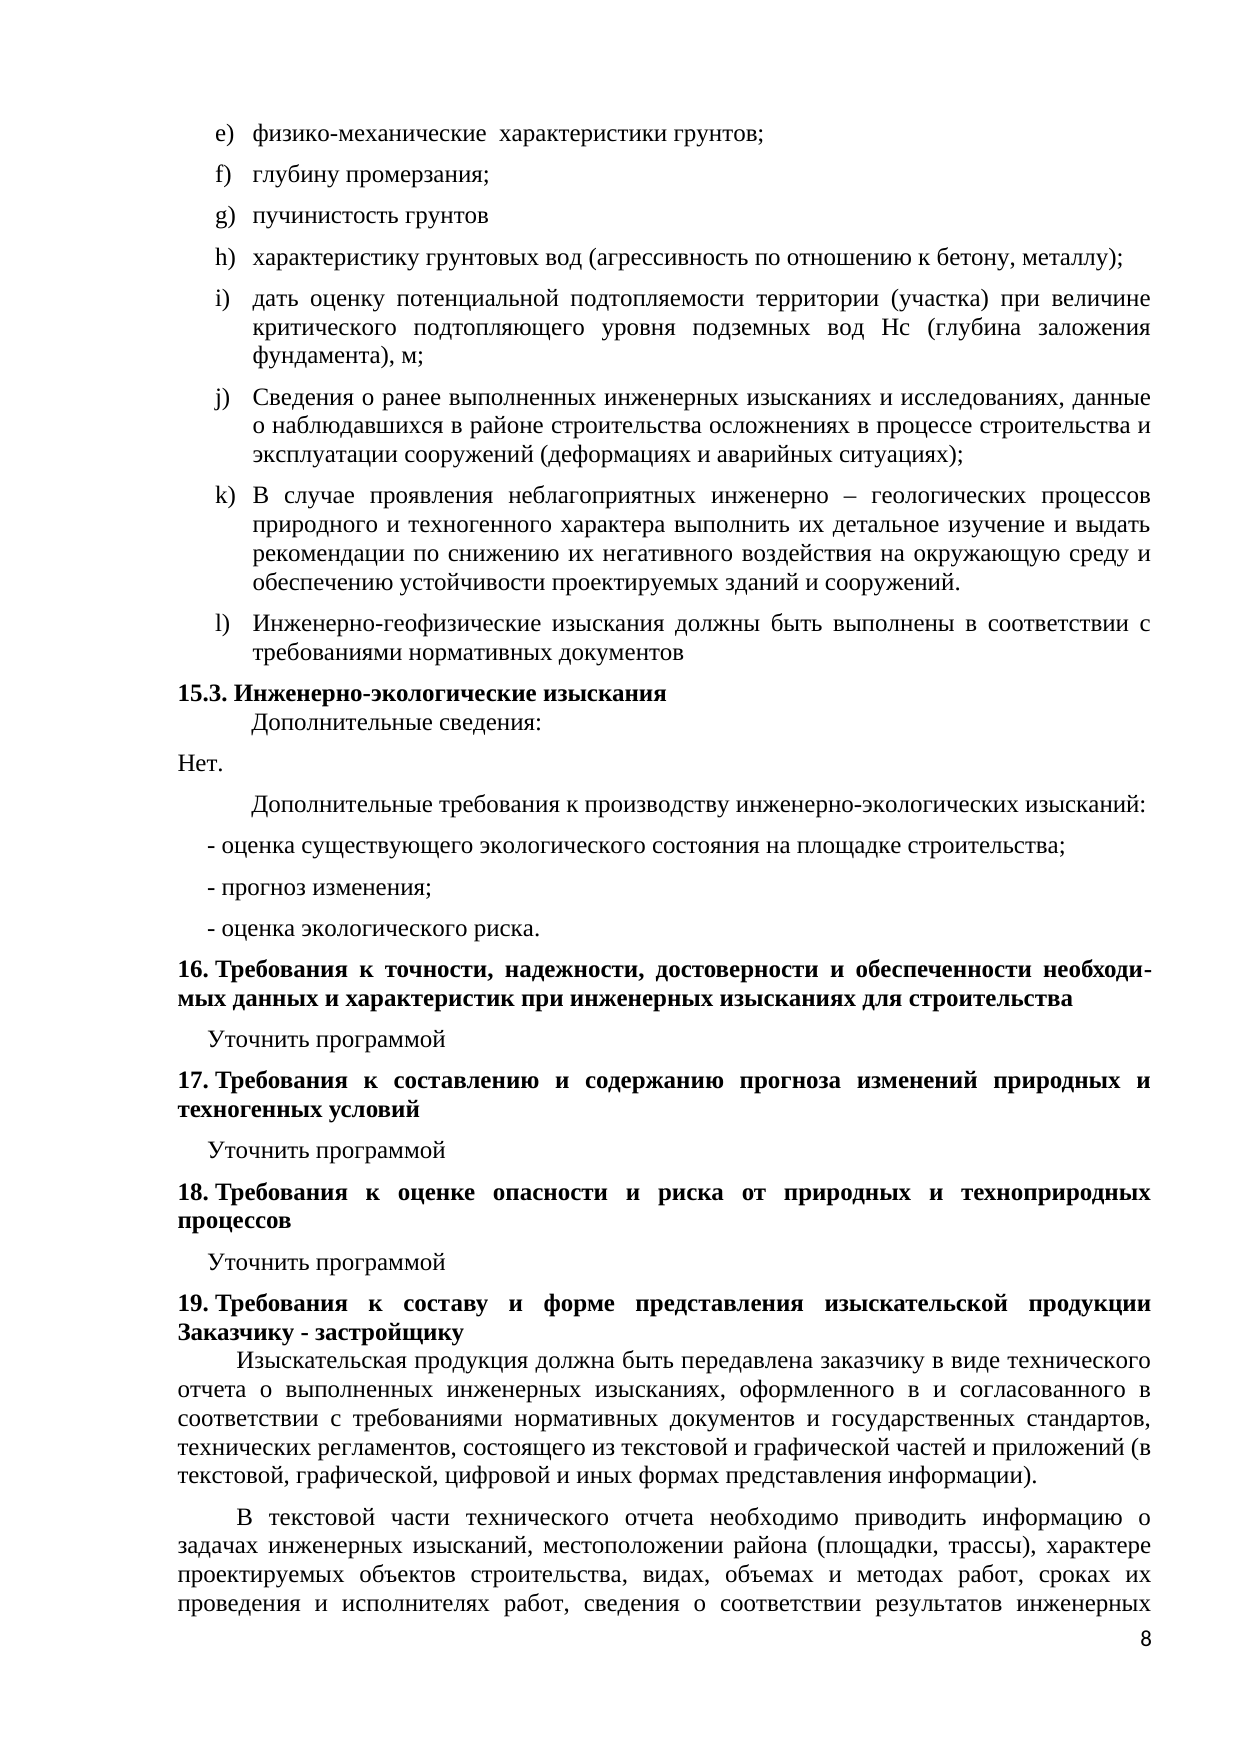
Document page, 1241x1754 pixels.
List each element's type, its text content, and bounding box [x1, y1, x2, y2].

text Уточнить программой [207, 1247, 1152, 1276]
list Сведения о ранее выполненных инженерных изысканиях и исследованиях, данные о наблюдавшихся в районе строительства осложнениях в процессе строительства и эксплуатации сооружений (деформациях и аварийных ситуациях); [215, 382, 1152, 468]
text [177, 1502, 1152, 1617]
text - оценка экологического риска. [207, 913, 1152, 942]
text Уточнить программой [207, 1024, 1152, 1053]
text Уточнить программой [207, 1136, 1152, 1164]
text 16. Требования к точности, надежности, достоверности и обеспеченности необходимых данных и характеристик при инженерных изысканиях для строительства [177, 954, 1152, 1012]
text Нет. [177, 748, 1152, 777]
text Изыскательская продукция должна быть передавлена заказчику в виде технического отчета о выполненных инженерных изысканиях, оформленного в и согласованного в соответствии с требованиями нормативных документов и государственных стандартов, технических регламентов, состоящего из текстовой и графической частей и приложений (в текстовой, графической, цифровой и иных формах представления информации). [177, 1346, 1152, 1489]
list В случае проявления неблагоприятных инженерно – геологических процессов природного и техногенного характера выполнить их детальное изучение и выдать рекомендации по снижению их негативного воздействия на окружающую среду и обеспечению устойчивости проектируемых зданий и сооружений. [215, 481, 1152, 596]
text Дополнительные требования к производству инженерно-экологических изысканий: [177, 789, 1152, 818]
list дать оценку потенциальной подтопляемости территории (участка) при величине критического подтопляющего уровня подземных вод Нс (глубина заложения фундамента), м; [215, 283, 1152, 369]
text - оценка существующего экологического состояния на площадке строительства; [207, 831, 1152, 859]
text 15.3. Инженерно-экологические изыскания [177, 678, 1152, 707]
text Дополнительные сведения: [177, 707, 1152, 736]
list глубину промерзания; [215, 159, 1152, 188]
text - прогноз изменения; [207, 872, 1152, 901]
text 19. Требования к составу и форме представления изыскательской продукции Заказчику - застройщику [177, 1288, 1152, 1346]
list пучинистость грунтов [215, 201, 1152, 229]
list характеристику грунтовых вод (агрессивность по отношению к бетону, металлу); [215, 242, 1152, 271]
text 17. Требования к составлению и содержанию прогноза изменений природных и техногенных условий [177, 1066, 1152, 1123]
list Инженерно-геофизические изыскания должны быть выполнены в соответствии с требованиями нормативных документов [215, 608, 1152, 666]
text 18. Требования к оценке опасности и риска от природных и техноприродных процессов [177, 1177, 1152, 1234]
list физико-механические характеристики грунтов; [215, 118, 1152, 147]
